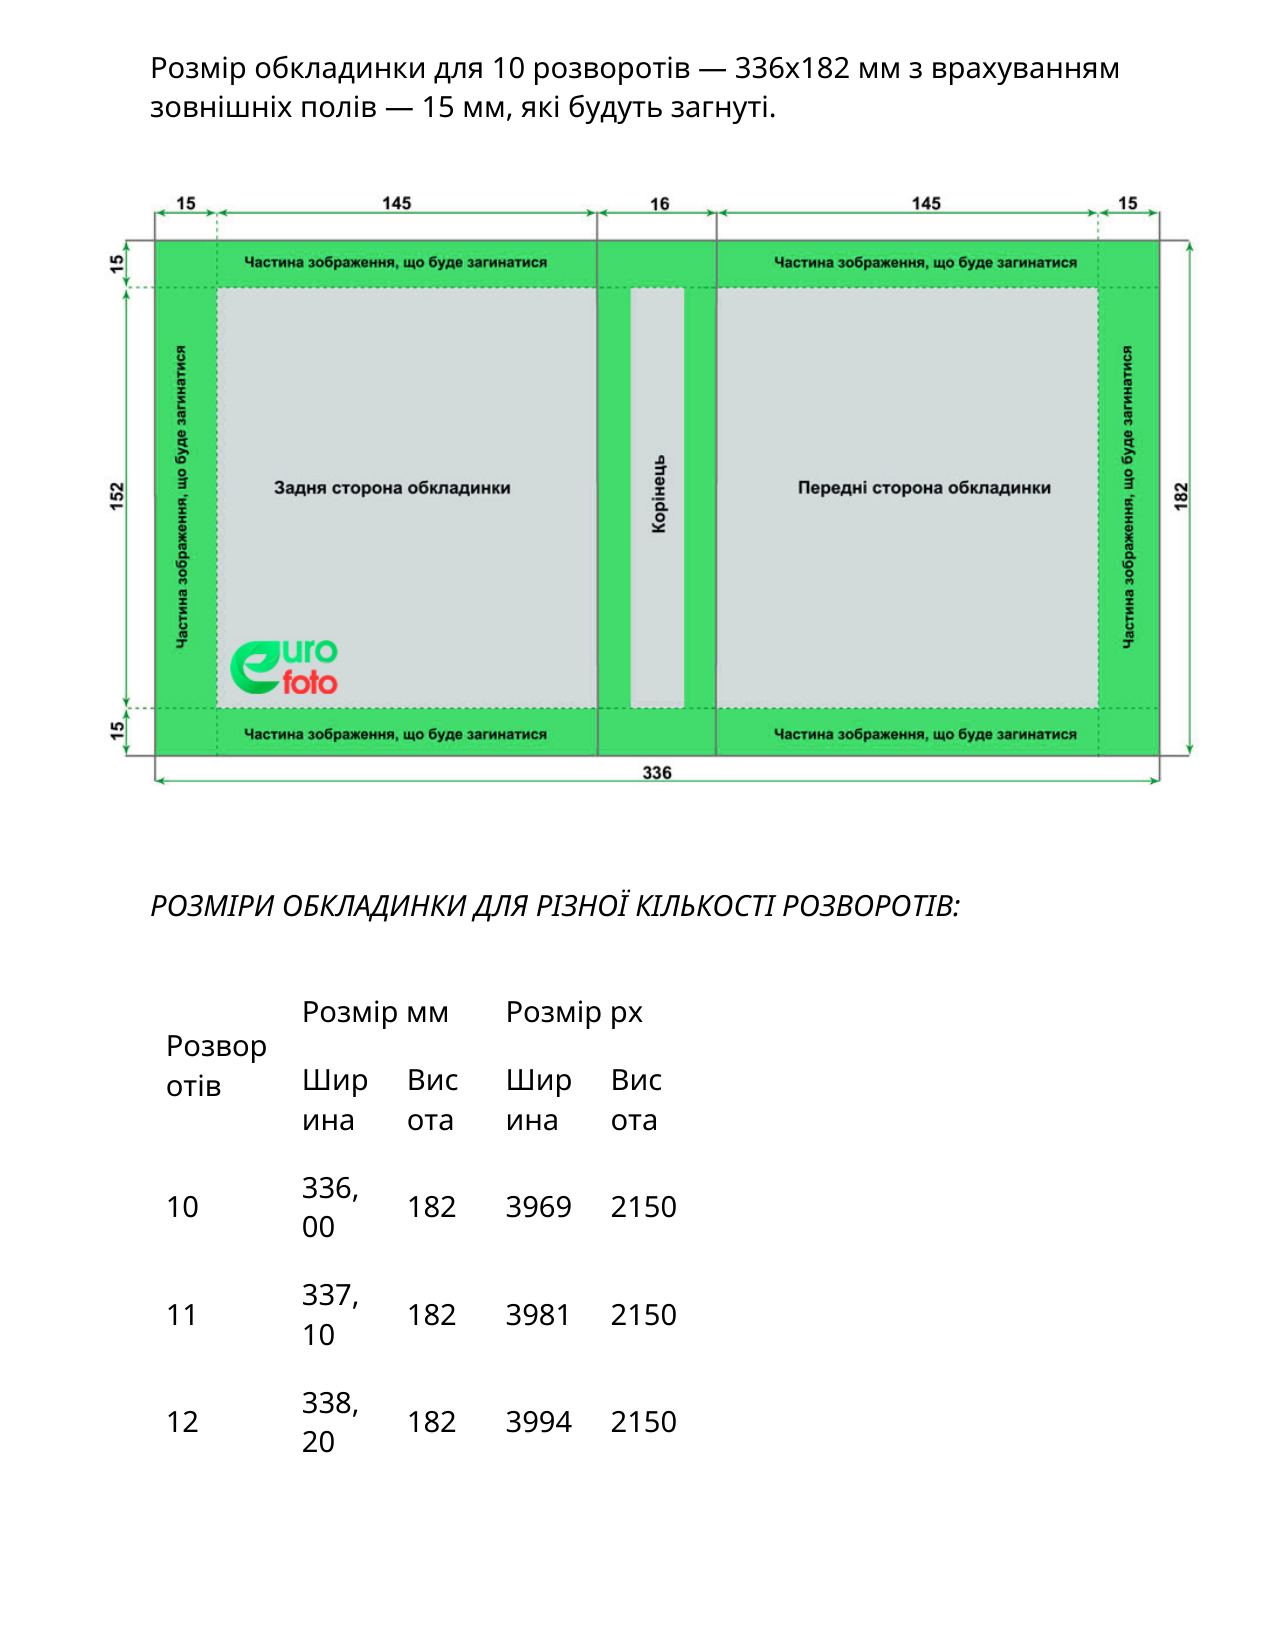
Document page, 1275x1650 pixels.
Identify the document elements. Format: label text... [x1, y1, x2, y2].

table_cell 338,20 [286, 1368, 391, 1475]
text РОЗМІРИ ОБКЛАДИНКИ ДЛЯ РІЗНОЇ КІЛЬКОСТІ РОЗВОРОТІВ: [150, 885, 1125, 924]
table_cell 10 [150, 1153, 286, 1260]
table_cell Висота [595, 1045, 693, 1153]
table_cell Ширина [286, 1045, 391, 1153]
table_cell Ширина [490, 1045, 595, 1153]
table_cell 12 [150, 1368, 286, 1475]
table_cell 182 [391, 1368, 490, 1475]
table_cell 182 [391, 1153, 490, 1260]
table_cell 11 [150, 1260, 286, 1368]
table_header Розворотів [150, 978, 286, 1153]
table_cell 3994 [490, 1368, 595, 1475]
table_cell 3969 [490, 1153, 595, 1260]
table_cell 182 [391, 1260, 490, 1368]
table_cell 337,10 [286, 1260, 391, 1368]
table_cell 3981 [490, 1260, 595, 1368]
table_cell 2150 [595, 1368, 693, 1475]
table_cell Висота [391, 1045, 490, 1153]
table_header Розмір px [490, 978, 693, 1045]
text Розмір обкладинки для 10 розворотів — 336х182 мм з врахуванням зовнішніх полів — 15 мм, які будуть загнуті. [150, 47, 1125, 126]
picture [57, 139, 1227, 872]
table_header Розмір мм [286, 978, 490, 1045]
table_cell 2150 [595, 1260, 693, 1368]
table_cell 2150 [595, 1153, 693, 1260]
table_cell 336,00 [286, 1153, 391, 1260]
